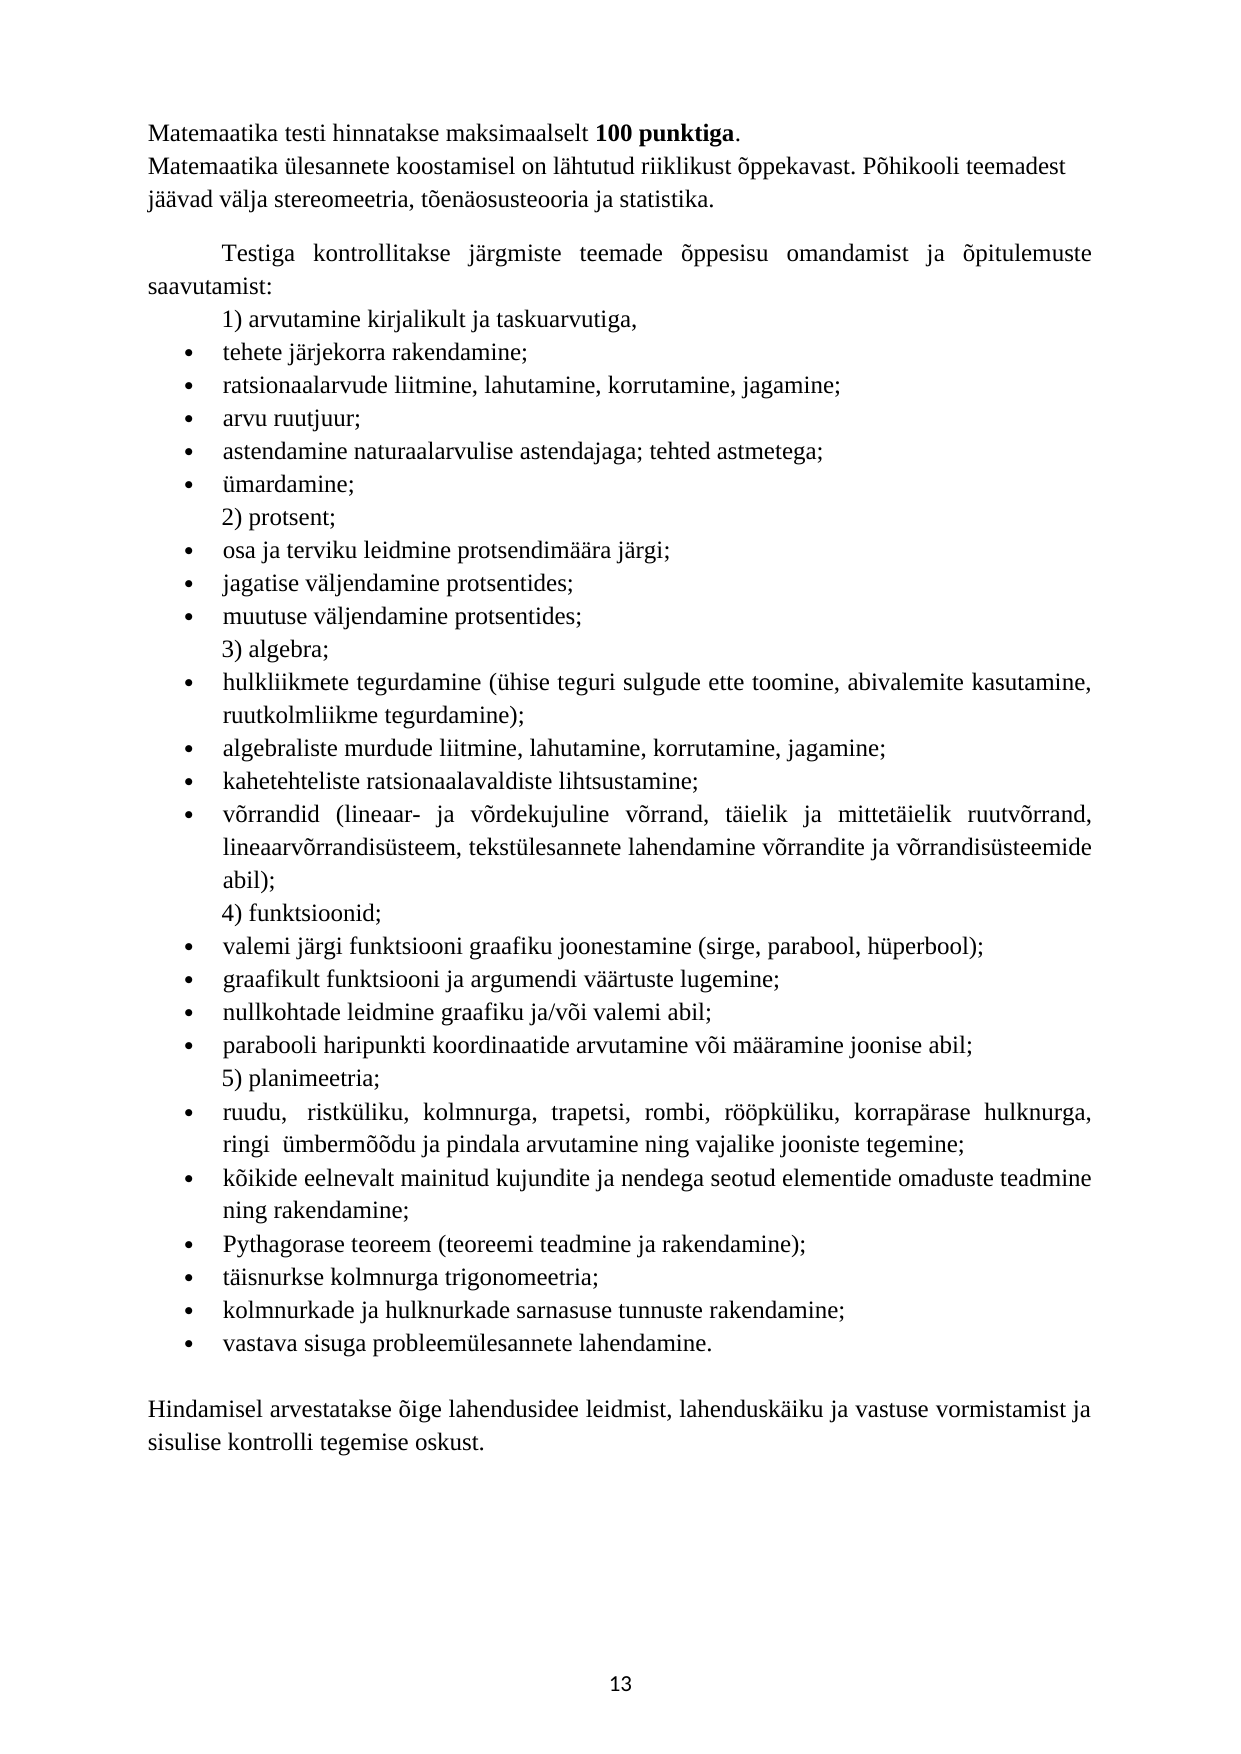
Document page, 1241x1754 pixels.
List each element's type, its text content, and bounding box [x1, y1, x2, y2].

list muutuse väljendamine protsentides; [185, 601, 1092, 630]
list osa ja terviku leidmine protsendimäära järgi; [185, 535, 1092, 564]
list arvu ruutjuur; [185, 403, 1092, 432]
list nullkohtade leidmine graafiku ja/või valemi abil; [185, 997, 1092, 1026]
list graafikult funktsiooni ja argumendi väärtuste lugemine; [185, 964, 1092, 993]
list valemi järgi funktsiooni graafiku joonestamine (sirge, parabool, hüperbool); [185, 931, 1092, 960]
list ratsionaalarvude liitmine, lahutamine, korrutamine, jagamine; [185, 370, 1092, 399]
list astendamine naturaalarvulise astendajaga; tehted astmetega; [185, 436, 1092, 465]
text Matemaatika ülesannete koostamisel on lähtutud riiklikust õppekavast. Põhikooli teemadest jäävad välja stereomeetria, tõenäosusteooria ja statistika. [148, 151, 1092, 213]
list parabooli haripunkti koordinaatide arvutamine või määramine joonise abil; [185, 1031, 1092, 1059]
text Hindamisel arvestatakse õige lahendusidee leidmist, lahenduskäiku ja vastuse vormistamist ja sisulise kontrolli tegemise oskust. [148, 1394, 1092, 1456]
list jagatise väljendamine protsentides; [185, 568, 1092, 597]
list kahetehteliste ratsionaalavaldiste lihtsustamine; [185, 766, 1092, 795]
list vastava sisuga probleemülesannete lahendamine. [185, 1328, 1092, 1356]
text 3) algebra; [148, 634, 1092, 663]
text 2) protsent; [148, 502, 1092, 531]
list ümardamine; [185, 469, 1092, 498]
text Testiga kontrollitakse järgmiste teemade õppesisu omandamist ja õpitulemuste saavutamist: [148, 238, 1092, 300]
list Pythagorase teoreem (teoreemi teadmine ja rakendamine); [185, 1229, 1092, 1257]
text 5) planimeetria; [148, 1063, 1092, 1092]
text 4) funktsioonid; [148, 898, 1092, 927]
list kõikide eelnevalt mainitud kujundite ja nendega seotud elementide omaduste teadmine ning rakendamine; [185, 1163, 1092, 1224]
text 1) arvutamine kirjalikult ja taskuarvutiga, [148, 304, 1092, 333]
list võrrandid (lineaar- ja võrdekujuline võrrand, täielik ja mittetäielik ruutvõrrand, lineaarvõrrandisüsteem, tekstülesannete lahendamine võrrandite ja võrrandisüsteemide abil); [185, 799, 1092, 894]
list ruudu, ristküliku, kolmnurga, trapetsi, rombi, rööpküliku, korrapärase hulknurga, ringi ümbermõõdu ja pindala arvutamine ning vajalike jooniste tegemine; [185, 1097, 1092, 1158]
list tehete järjekorra rakendamine; [185, 337, 1092, 366]
list hulkliikmete tegurdamine (ühise teguri sulgude ette toomine, abivalemite kasutamine, ruutkolmliikme tegurdamine); [185, 667, 1092, 729]
list algebraliste murdude liitmine, lahutamine, korrutamine, jagamine; [185, 733, 1092, 762]
list täisnurkse kolmnurga trigonomeetria; [185, 1262, 1092, 1290]
list kolmnurkade ja hulknurkade sarnasuse tunnuste rakendamine; [185, 1295, 1092, 1323]
text Matemaatika testi hinnatakse maksimaalselt 100 punktiga. [148, 118, 1092, 147]
